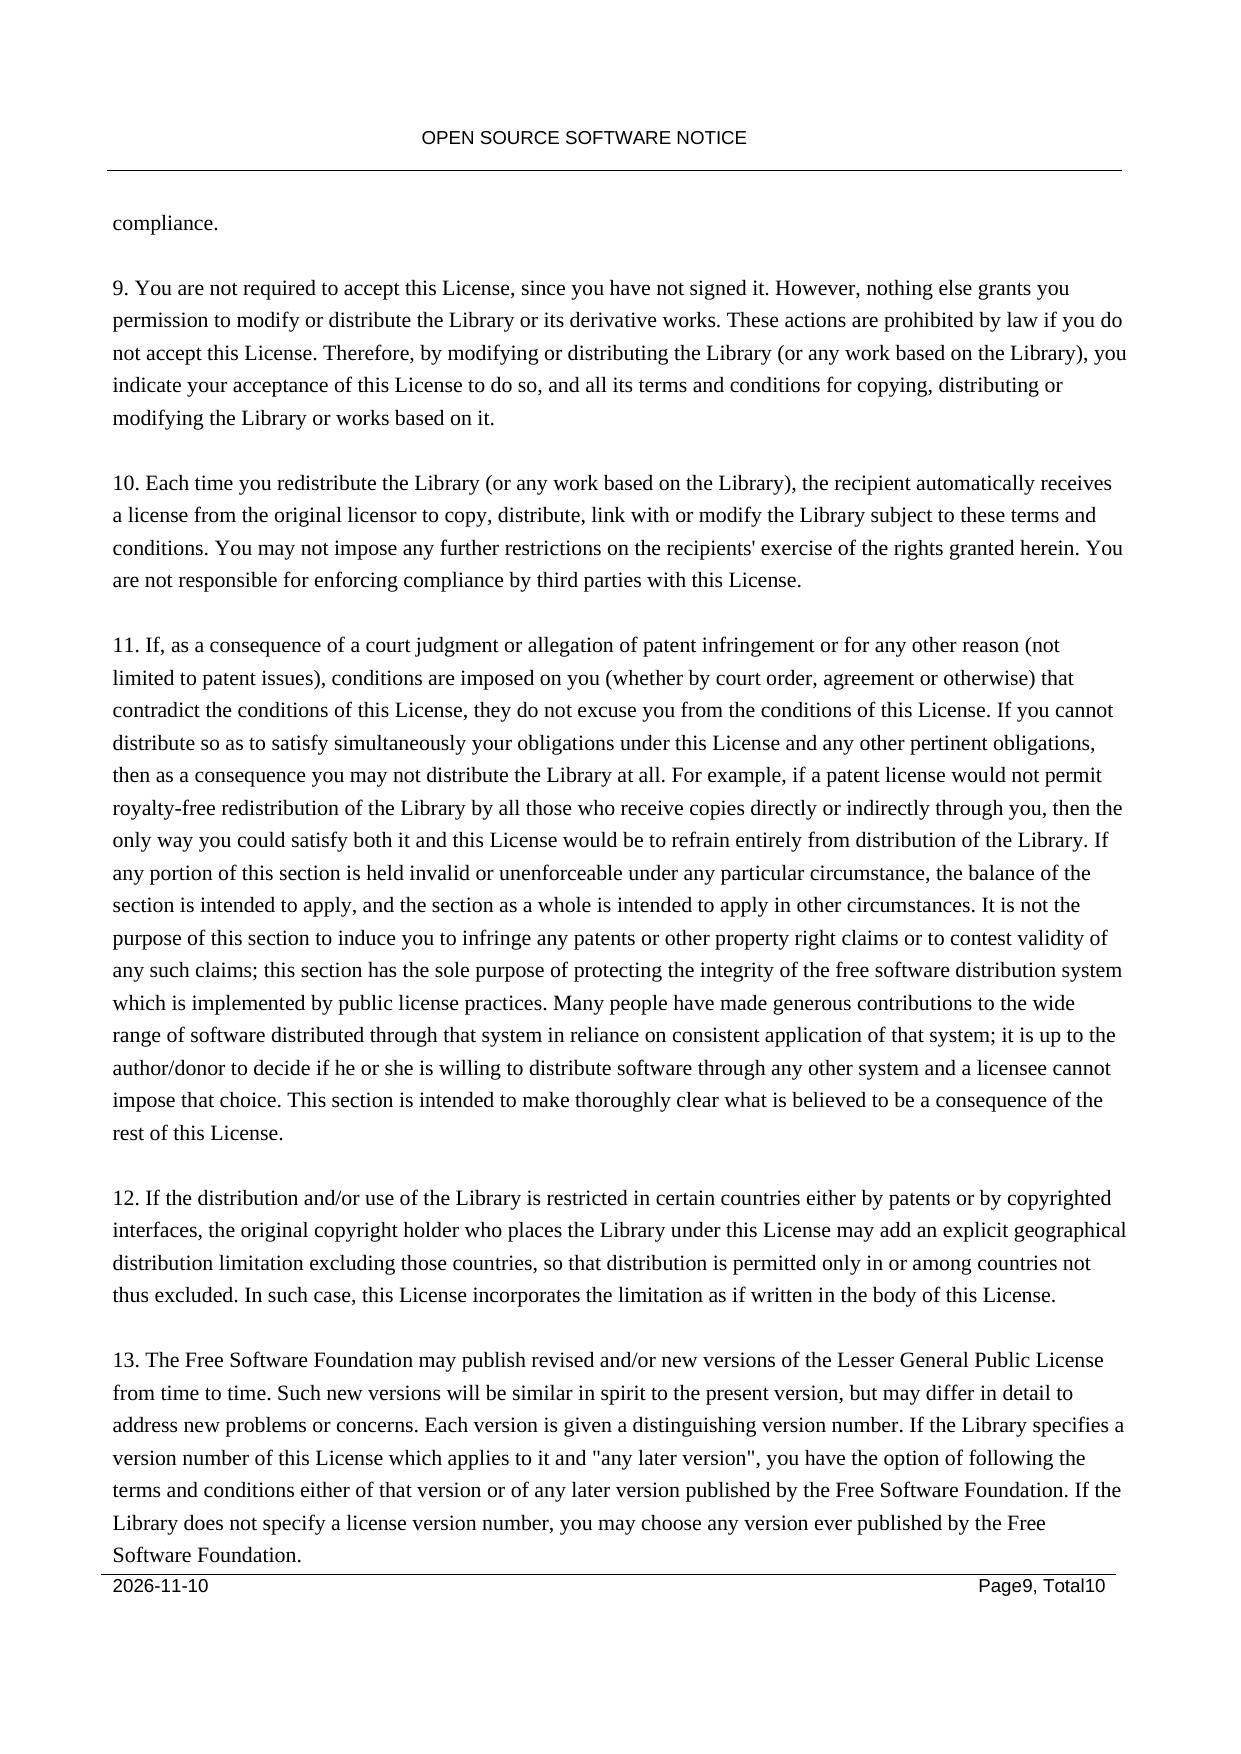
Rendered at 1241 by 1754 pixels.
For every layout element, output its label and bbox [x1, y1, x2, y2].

text [112, 206, 1128, 1571]
